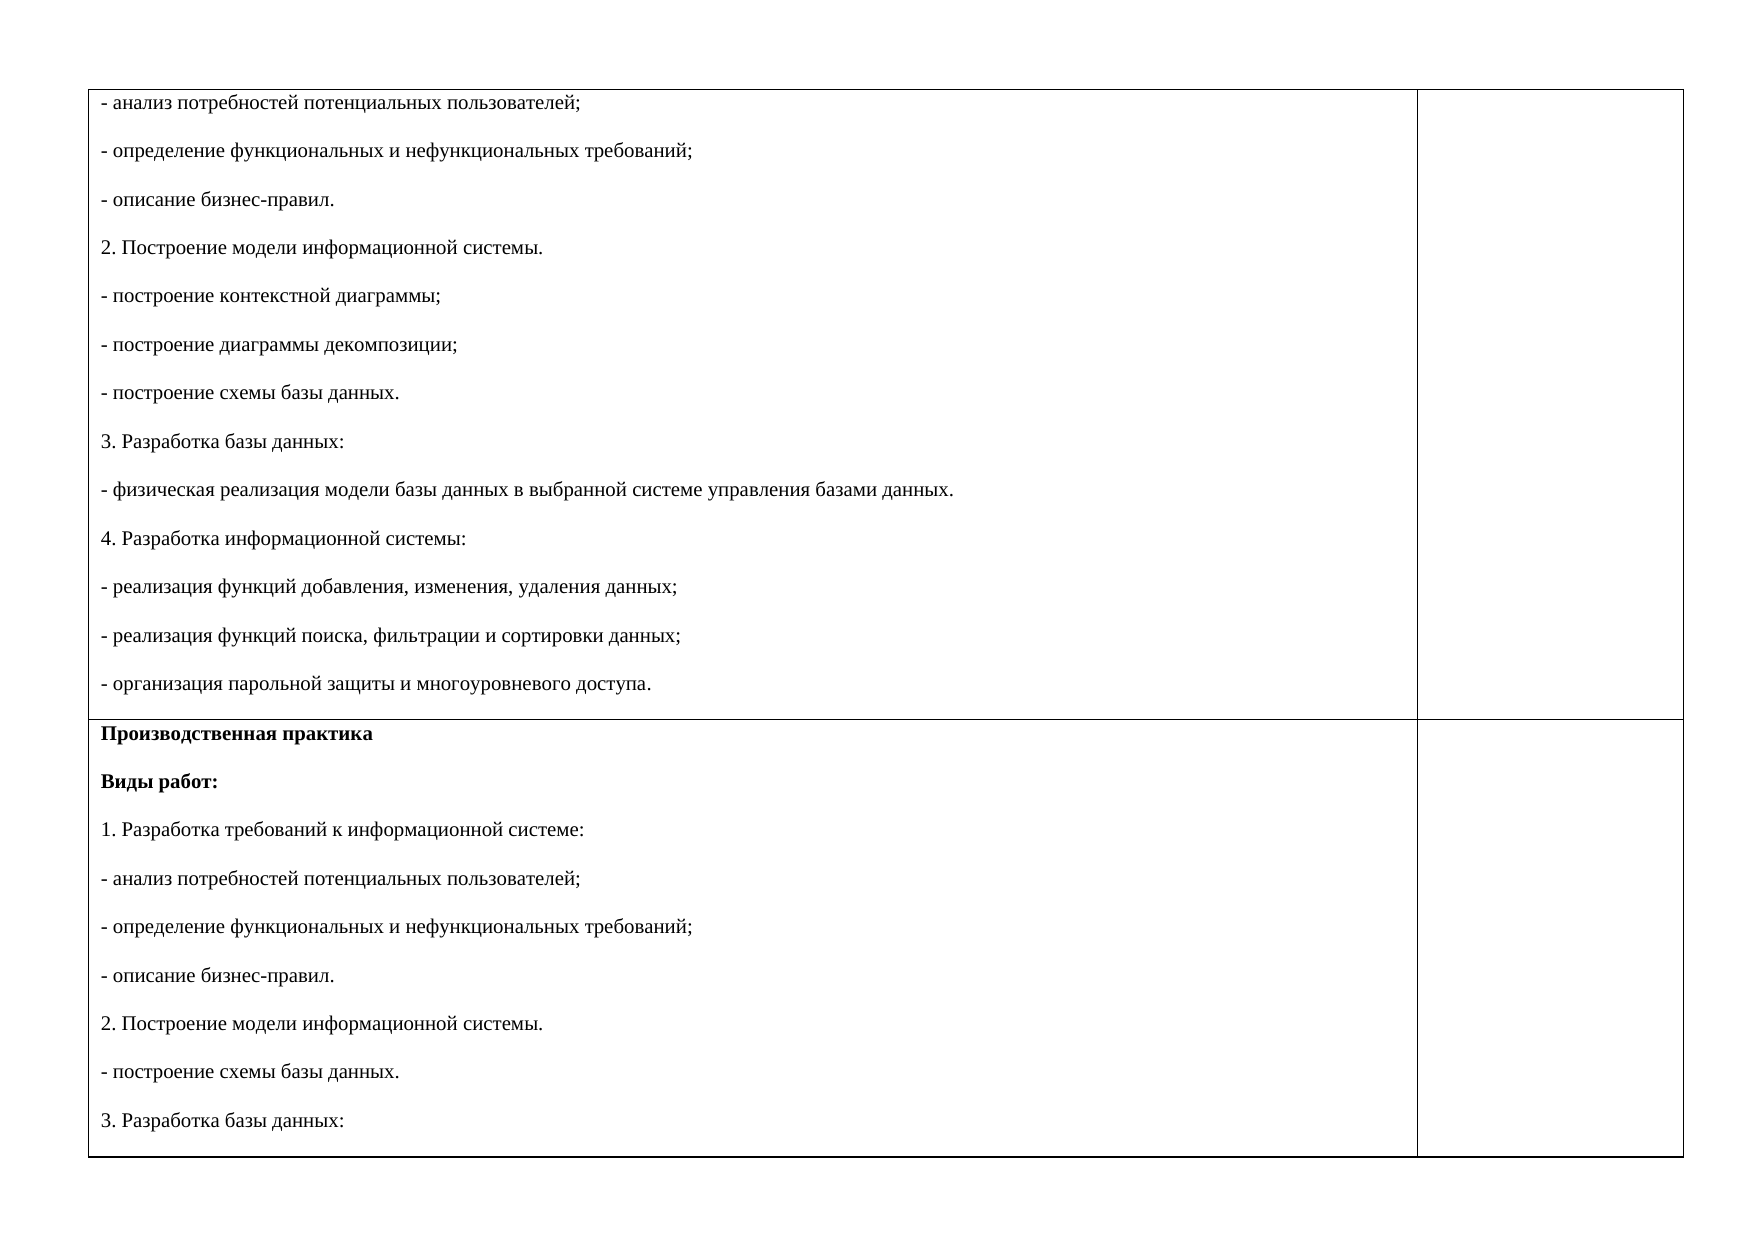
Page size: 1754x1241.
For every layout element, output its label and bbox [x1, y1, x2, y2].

table_cell [1418, 90, 1683, 719]
table_cell [1418, 720, 1683, 1156]
table_cell [89, 90, 1417, 719]
table_cell [89, 720, 1417, 1156]
